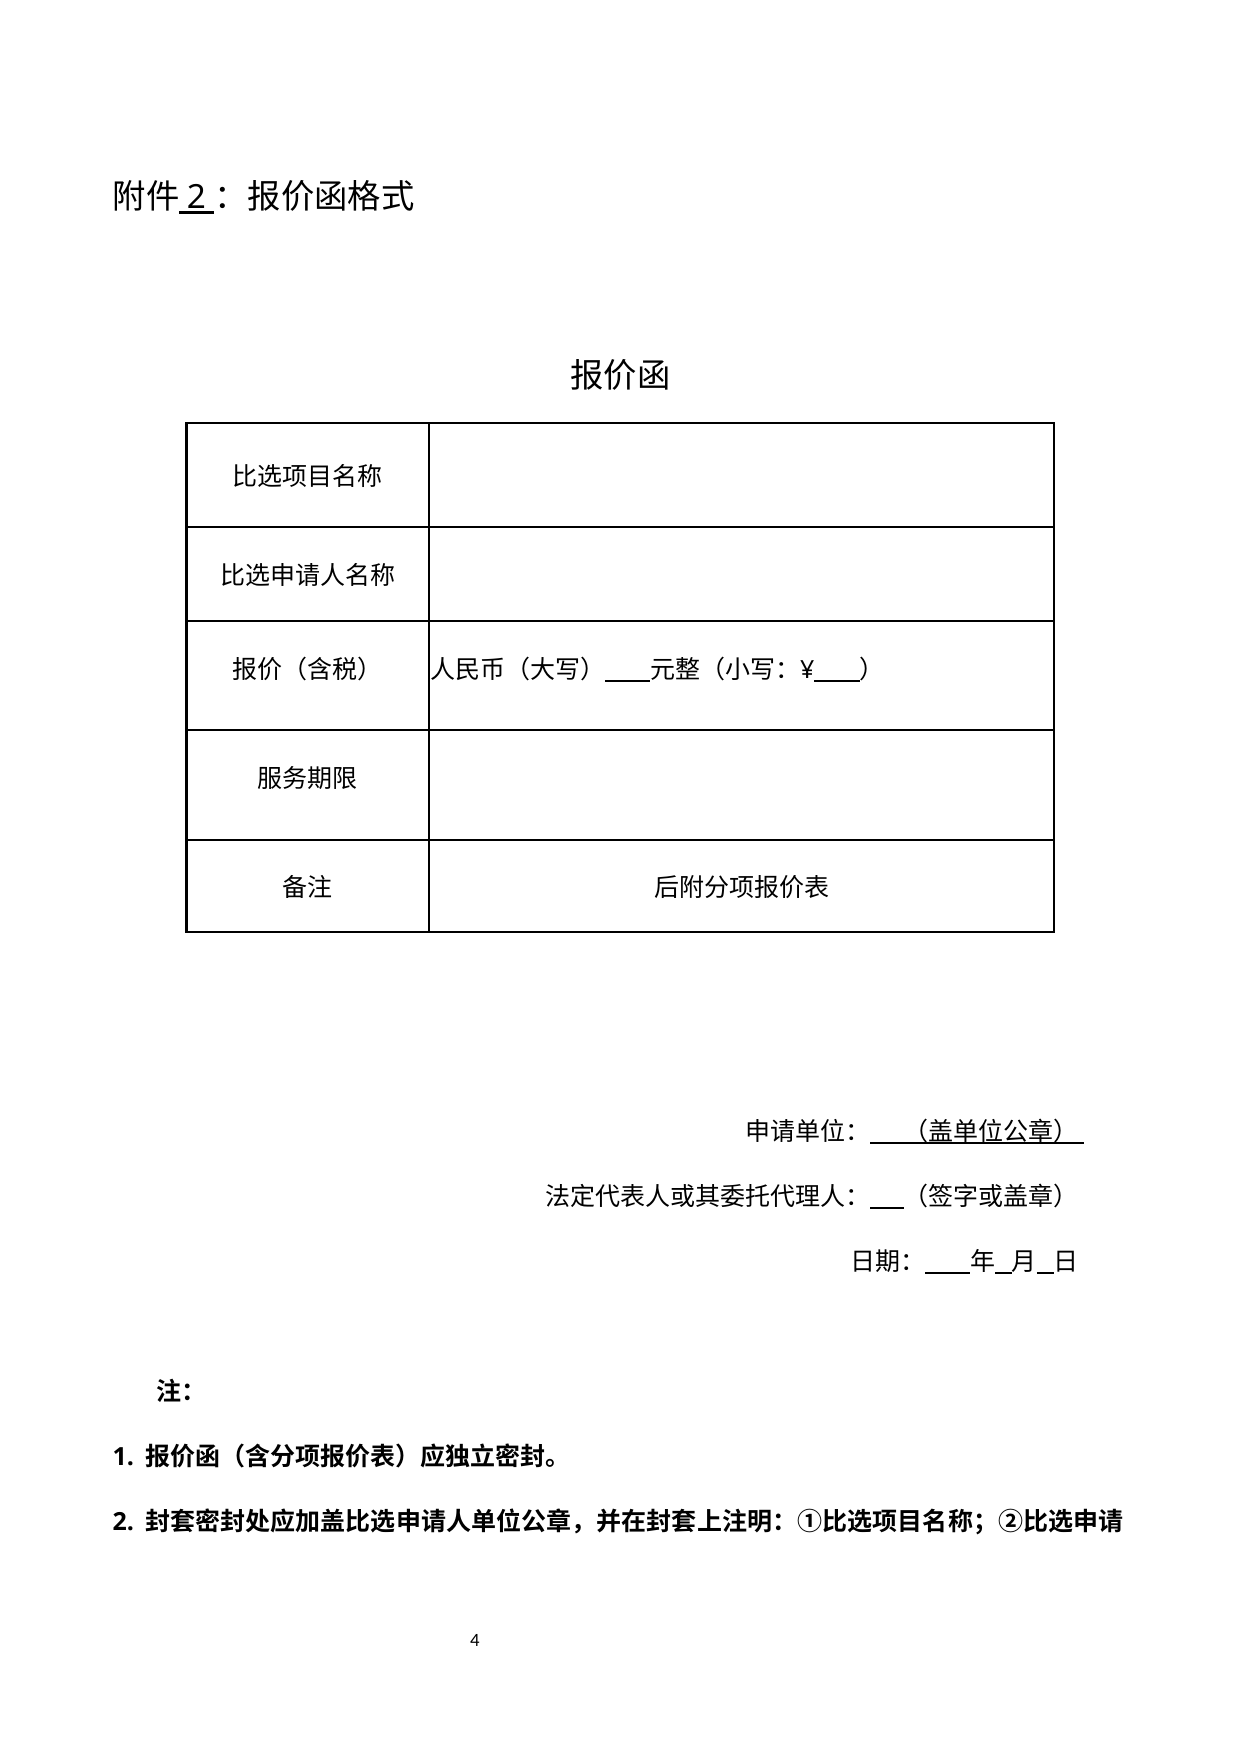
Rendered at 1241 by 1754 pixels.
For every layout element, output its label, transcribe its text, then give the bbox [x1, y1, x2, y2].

table_cell 人民币（大写） 元整（小写：¥ ） [430, 622, 1053, 729]
text 附件 2 ：报价函格式 [112, 162, 1128, 227]
text 报价函 [112, 341, 1128, 406]
text 法定代表人或其委托代理人： （签字或盖章） [112, 1162, 1078, 1227]
list 报价函（含分项报价表）应独立密封。 [112, 1422, 1128, 1487]
text 日期： 年 月 日 [112, 1227, 1078, 1292]
table_cell [430, 528, 1053, 620]
table_cell [430, 731, 1053, 839]
text 申请单位： （盖单位公章） [112, 1097, 1078, 1162]
text 注： [156, 1357, 1128, 1422]
table_header 比选项目名称 [188, 424, 428, 526]
table_cell 备注 [188, 841, 428, 931]
table_cell 后附分项报价表 [430, 841, 1053, 931]
table_cell 服务期限 [188, 731, 428, 839]
table_cell 比选申请人名称 [188, 528, 428, 620]
table_header [430, 424, 1053, 526]
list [112, 1487, 1128, 1552]
table_cell 报价（含税） [188, 622, 428, 729]
